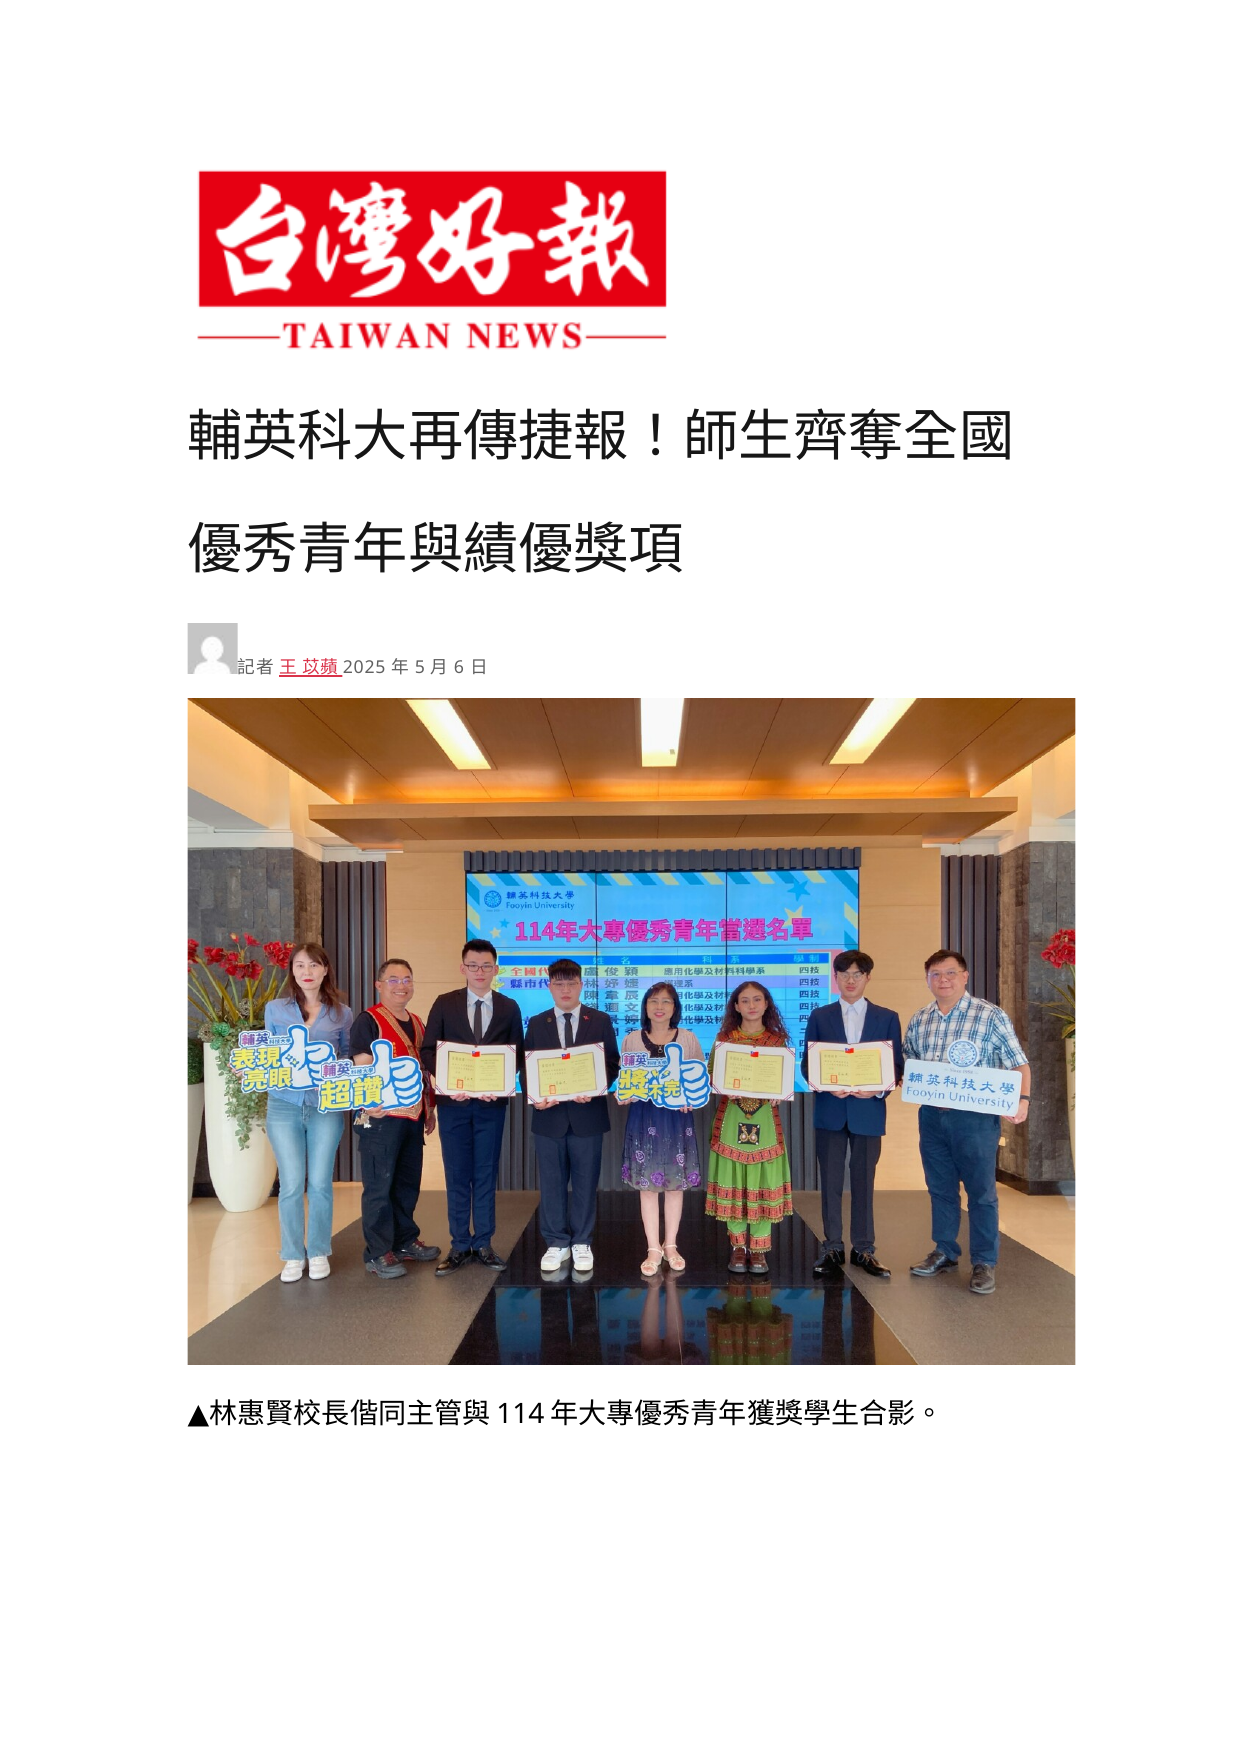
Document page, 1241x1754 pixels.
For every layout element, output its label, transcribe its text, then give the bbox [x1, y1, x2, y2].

text 記者 王 苡蘋2025 年 5 月 6 日 [187, 624, 1053, 698]
text 輔英科大再傳捷報！師生齊奪全國優秀青年與績優獎項 [187, 375, 1053, 600]
text ▲林惠賢校長偕同主管與114年大專優秀青年獲獎學生合影。 [187, 1374, 1053, 1449]
picture [187, 623, 238, 674]
picture [187, 698, 1076, 1365]
